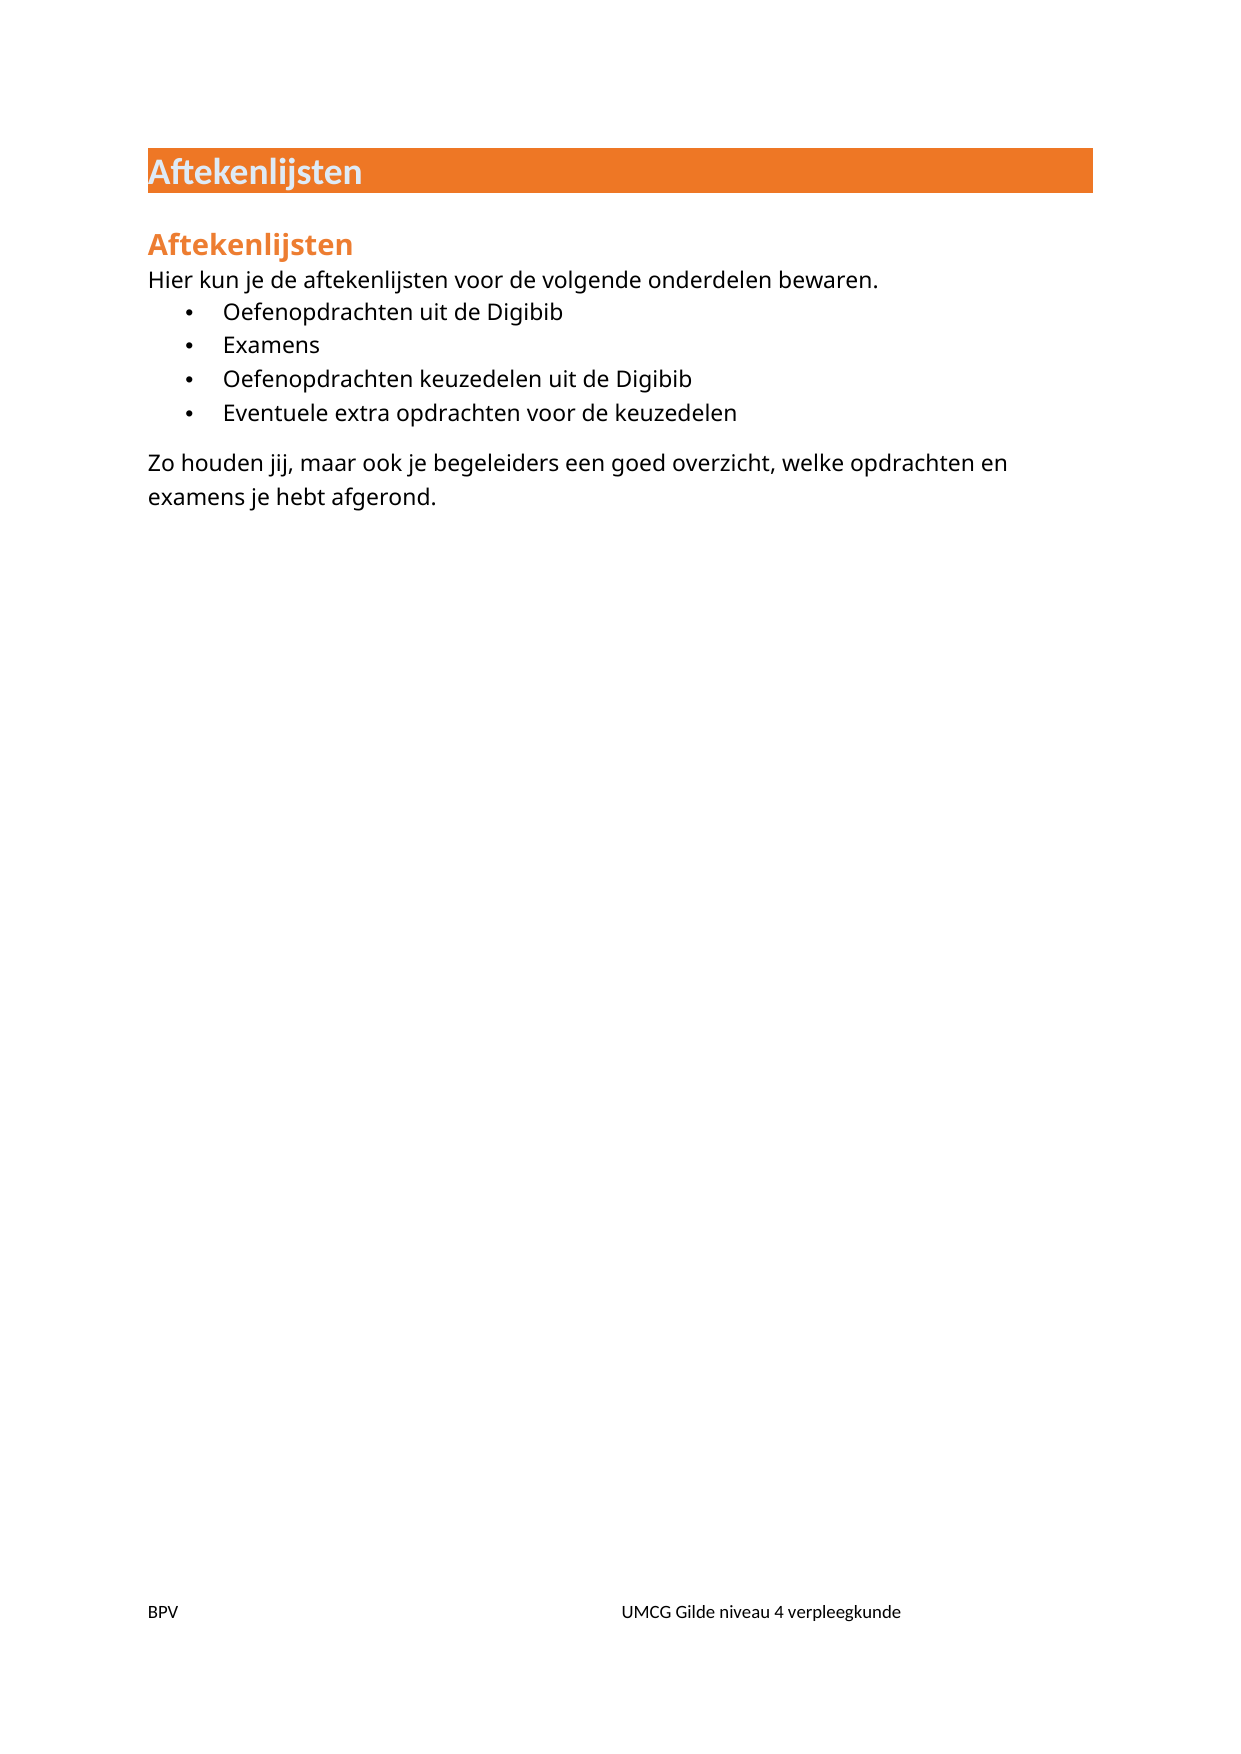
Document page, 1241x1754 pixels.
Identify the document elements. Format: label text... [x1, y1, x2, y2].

list Oefenopdrachten keuzedelen uit de Digibib [185, 363, 1093, 394]
list Examens [185, 329, 1093, 361]
text Aftekenlijsten [148, 225, 1093, 264]
text Zo houden jij, maar ook je begeleiders een goed overzicht, welke opdrachten en examens je hebt afgerond. [148, 447, 1093, 512]
list Oefenopdrachten uit de Digibib [185, 296, 1093, 327]
subtitle Aftekenlijsten [148, 148, 1093, 193]
text Hier kun je de aftekenlijsten voor de volgende onderdelen bewaren. [148, 264, 1093, 296]
list Eventuele extra opdrachten voor de keuzedelen [185, 397, 1093, 428]
